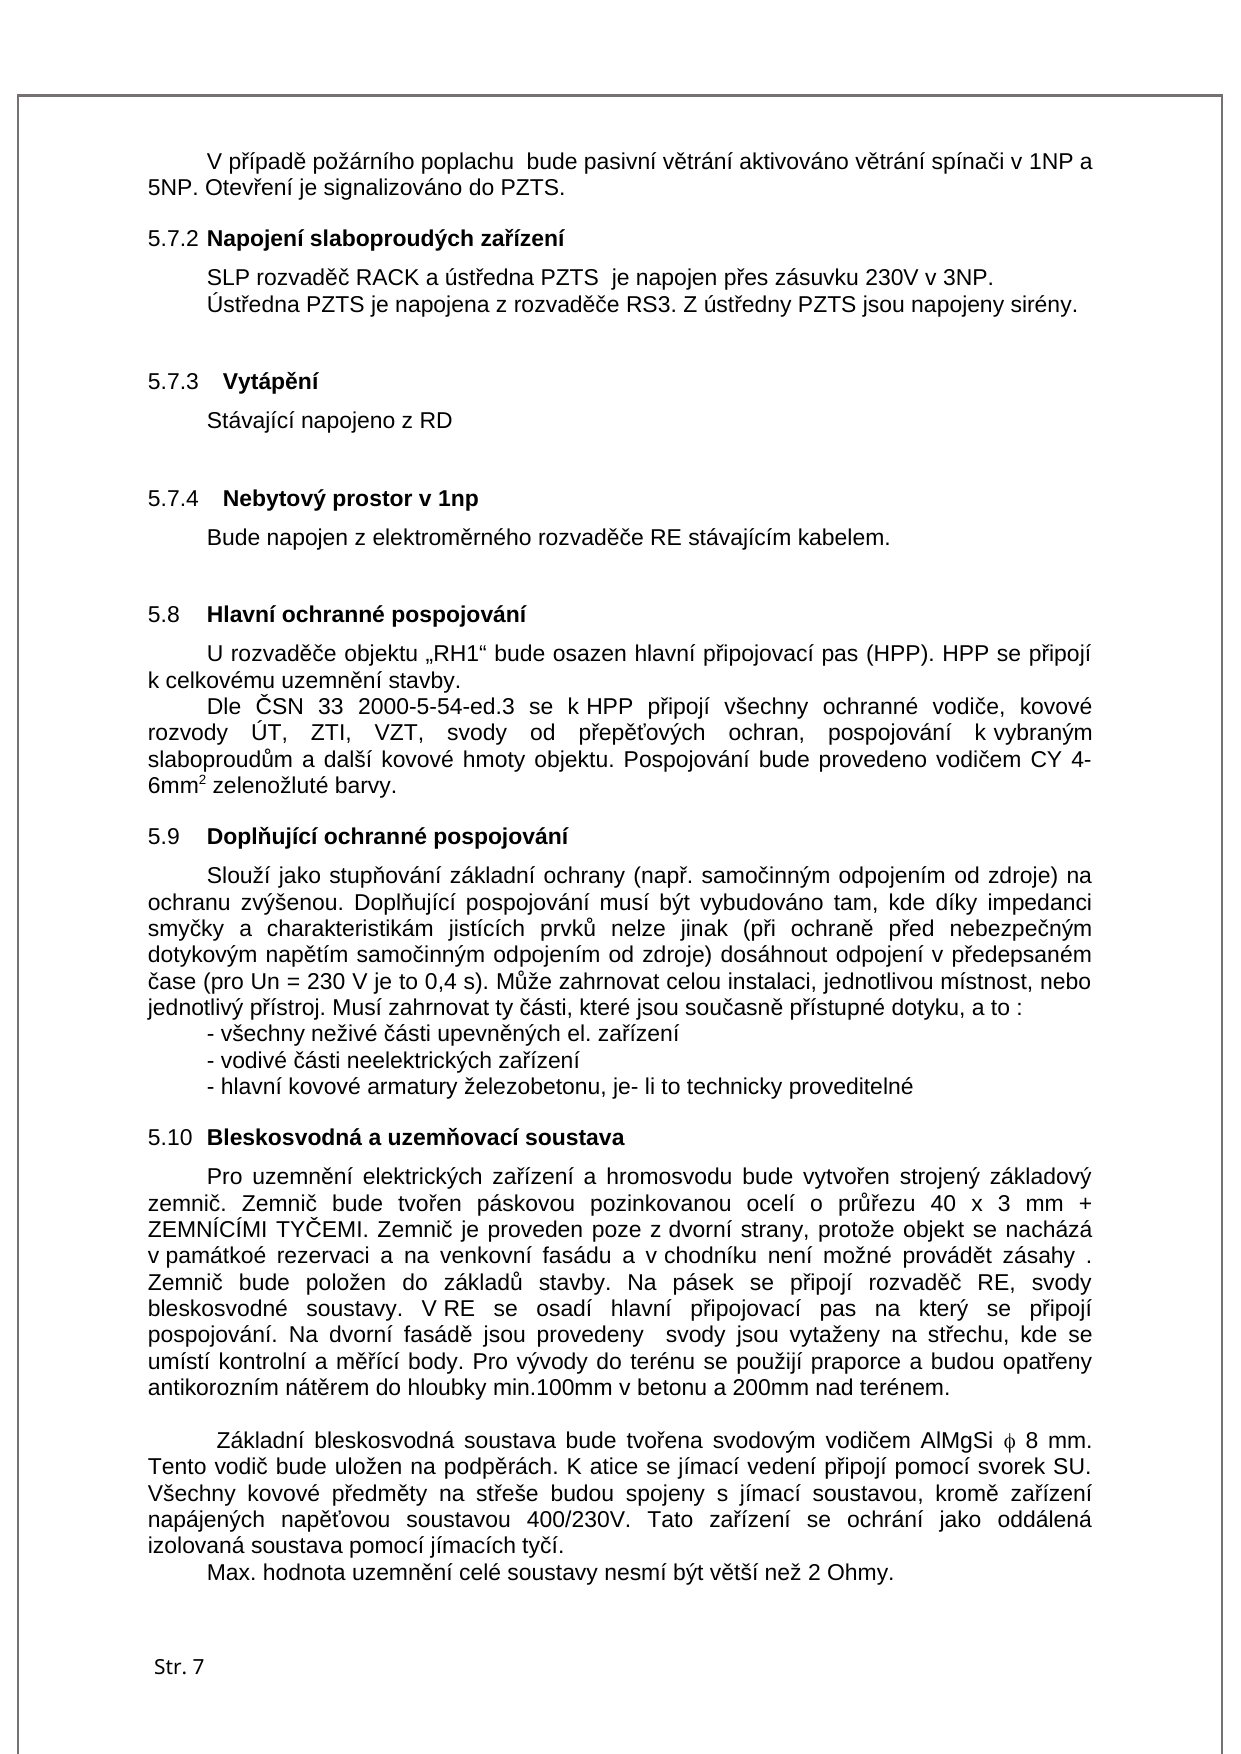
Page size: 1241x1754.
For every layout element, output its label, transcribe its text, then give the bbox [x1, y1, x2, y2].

text Pro uzemnění elektrických zařízení a hromosvodu bude vytvořen strojený základový zemnič. Zemnič bude tvořen páskovou pozinkovanou ocelí o průřezu 40 x 3 mm + ZEMNÍCÍMI TYČEMI. Zemnič je proveden poze z dvorní strany, protože objekt se nacházá v památkoé rezervaci a na venkovní fasádu a v chodníku není možné provádět zásahy . Zemnič bude položen do základů stavby. Na pásek se připojí rozvaděč RE, svody bleskosvodné soustavy. V RE se osadí hlavní připojovací pas na který se připojí pospojování. Na dvorní fasádě jsou provedeny svody jsou vytaženy na střechu, kde se umístí kontrolní a měřící body. Pro vývody do terénu se použijí praporce a budou opatřeny antikorozním nátěrem do hloubky min.100mm v betonu a 200mm nad terénem. [148, 1163, 1093, 1400]
subtitle Napojení slaboproudých zařízení [148, 225, 1093, 252]
subtitle Hlavní ochranné pospojování [148, 601, 1093, 628]
text V případě požárního poplachu bude pasivní větrání aktivováno větrání spínači v 1NP a 5NP. Otevření je signalizováno do PZTS. [148, 148, 1093, 200]
text SLP rozvaděč RACK a ústředna PZTS je napojen přes zásuvku 230V v 3NP. [148, 264, 1093, 291]
text Stávající napojeno z RD [148, 407, 1093, 433]
text Dle ČSN 33 2000-5-54-ed.3 se k HPP připojí všechny ochranné vodiče, kovové rozvody ÚT, ZTI, VZT, svody od přepěťových ochran, pospojování k vybraným slaboproudům a další kovové hmoty objektu. Pospojování bude provedeno vodičem CY 4-6mm2 zelenožluté barvy. [148, 693, 1093, 798]
text - všechny neživé části upevněných el. zařízení [148, 1020, 1093, 1047]
text - hlavní kovové armatury železobetonu, je- li to technicky proveditelné [148, 1073, 1093, 1099]
subtitle Nebytový prostor v 1np [148, 485, 1093, 511]
text - vodivé části neelektrických zařízení [148, 1047, 1093, 1073]
subtitle Vytápění [148, 368, 1093, 394]
text Základní bleskosvodná soustava bude tvořena svodovým vodičem AlMgSi . Tento vodič bude uložen na podpěrách. K atice se jímací vedení připojí pomocí svorek SU. Všechny kovové předměty na střeše budou spojeny s jímací soustavou, kromě zařízení napájených napěťovou soustavou 400/230V. Tato zařízení se ochrání jako oddálená izolovaná soustava pomocí jímacích tyčí. [148, 1427, 1093, 1558]
text U rozvaděče objektu „RH1“ bude osazen hlavní připojovací pas (HPP). HPP se připojí k celkovému uzemnění stavby. [148, 640, 1093, 693]
text Bude napojen z elektroměrného rozvaděče RE stávajícím kabelem. [148, 524, 1093, 550]
text Max. hodnota uzemnění celé soustavy nesmí být větší než 2 Ohmy. [148, 1558, 1093, 1585]
subtitle Bleskosvodná a uzemňovací soustava [148, 1124, 1093, 1151]
text Slouží jako stupňování základní ochrany (např. samočinným odpojením od zdroje) na ochranu zvýšenou. Doplňující pospojování musí být vybudováno tam, kde díky impedanci smyčky a charakteristikám jistících prvků nelze jinak (při ochraně před nebezpečným dotykovým napětím samočinným odpojením od zdroje) dosáhnout odpojení v předepsaném čase (pro Un = 230 V je to 0,4 s). Může zahrnovat celou instalaci, jednotlivou místnost, nebo jednotlivý přístroj. Musí zahrnovat ty části, které jsou současně přístupné dotyku, a to : [148, 862, 1093, 1020]
subtitle Doplňující ochranné pospojování [148, 823, 1093, 850]
text Ústředna PZTS je napojena z rozvaděče RS3. Z ústředny PZTS jsou napojeny sirény. [148, 291, 1093, 317]
